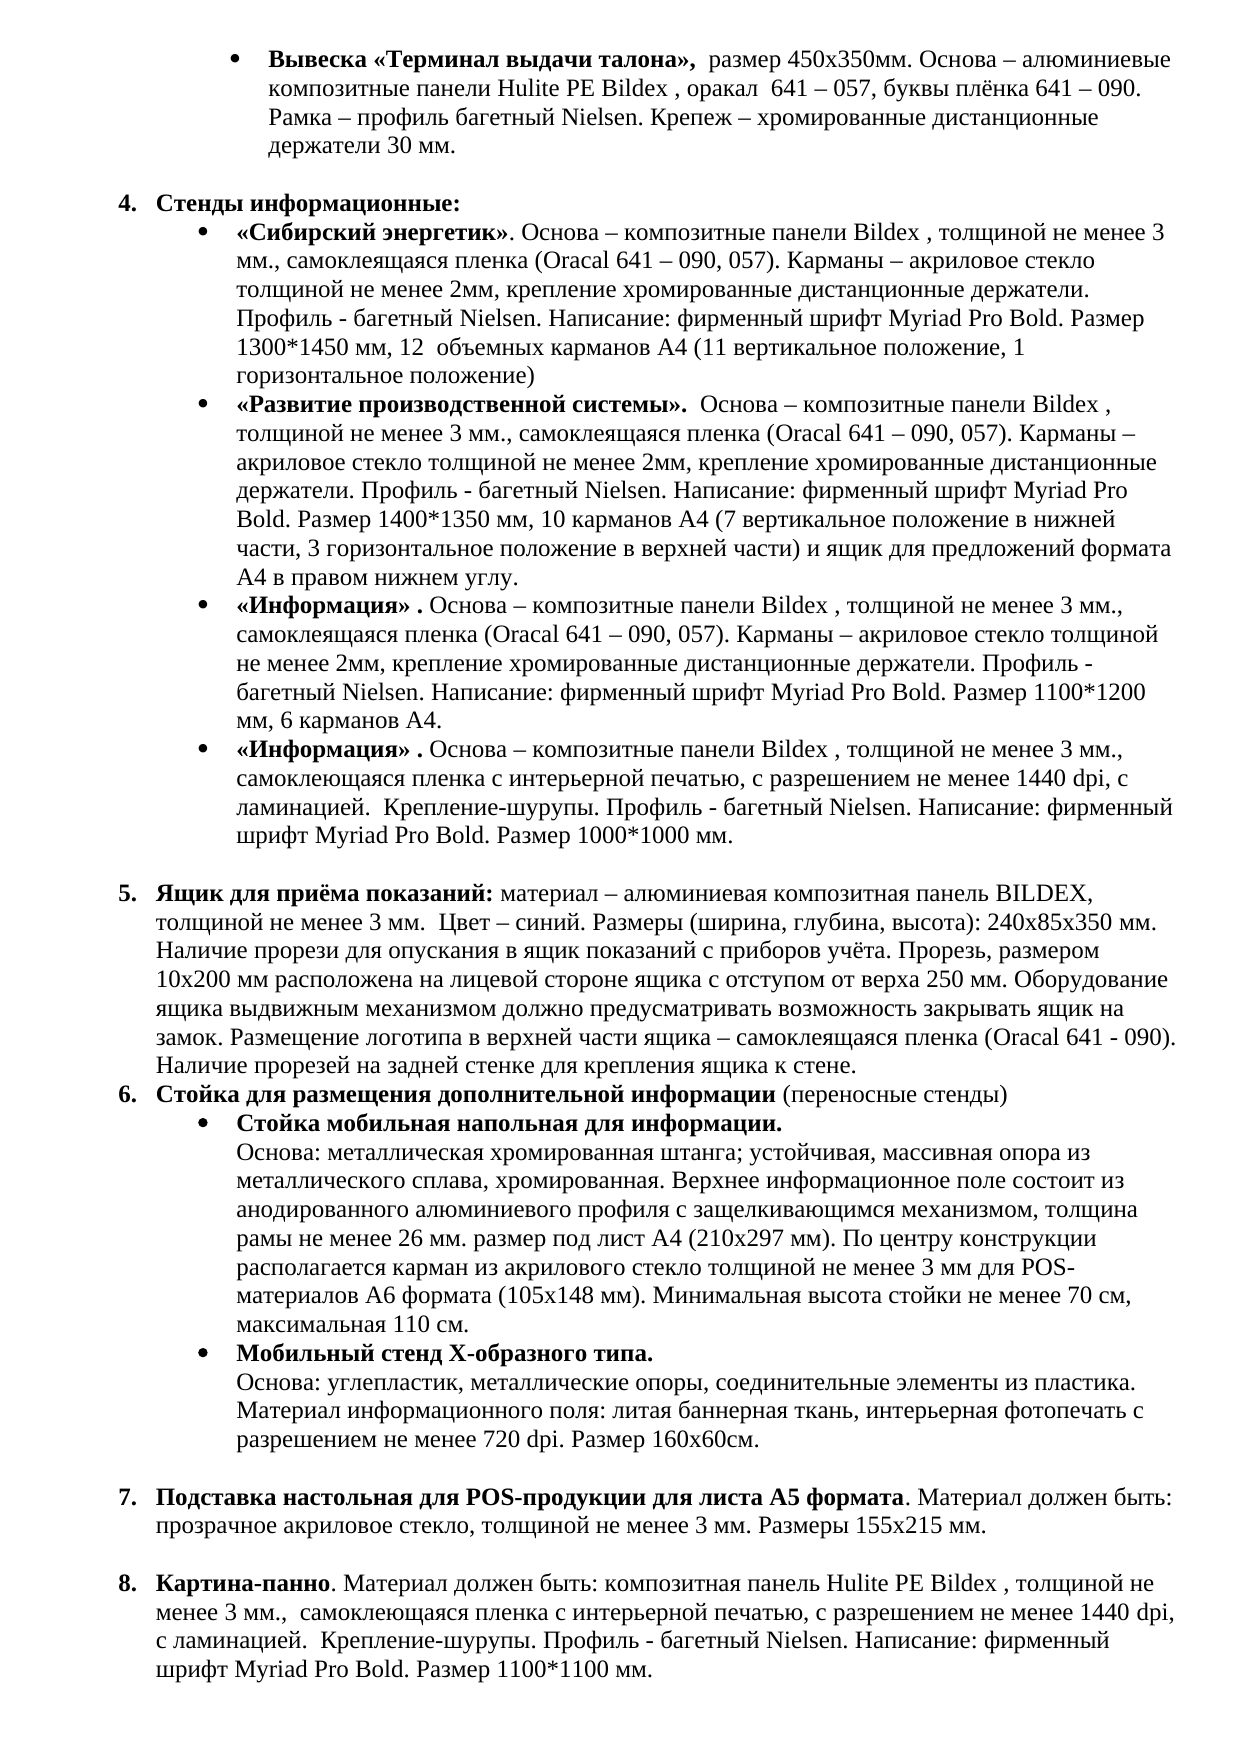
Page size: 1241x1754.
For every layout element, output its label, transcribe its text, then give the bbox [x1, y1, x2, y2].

list Стенды информационные: [118, 188, 1181, 217]
list Картина-панно. Материал должен быть: композитная панель Hulite PE Bildex , толщиной не менее 3 мм., самоклеющаяся пленка с интерьерной печатью, с разрешением не менее 1440 dpi, с ламинацией. Крепление-шурупы. Профиль - багетный Nielsen. Написание: фирменный шрифт Myriad Pro Bold. Размер 1100*1100 мм. [118, 1568, 1181, 1683]
list Ящик для приёма показаний: материал – алюминиевая композитная панель BILDEX, толщиной не менее 3 мм. Цвет – синий. Размеры (ширина, глубина, высота): 240x85x350 мм. Наличие прорези для опускания в ящик показаний с приборов учёта. Прорезь, размером 10х200 мм расположена на лицевой стороне ящика с отступом от верха 250 мм. Оборудование ящика выдвижным механизмом должно предусматривать возможность закрывать ящик на замок. Размещение логотипа в верхней части ящика – самоклеящаяся пленка (Oracal 641 - 090). Наличие прорезей на задней стенке для крепления ящика к стене. [118, 878, 1181, 1079]
list Основа: углепластик, металлические опоры, соединительные элементы из пластика. Материал информационного поля: литая баннерная ткань, интерьерная фотопечать с разрешением не менее 720 dpi. Размер 160х60см. [236, 1367, 1181, 1453]
list Основа: металлическая хромированная штанга; устойчивая, массивная опора из металлического сплава, хромированная. Верхнее информационное поле состоит из анодированного алюминиевого профиля с защелкивающимся механизмом, толщина рамы не менее 26 мм. размер под лист А4 (210х297 мм). По центру конструкции располагается карман из акрилового стекло толщиной не менее 3 мм для POS-материалов А6 формата (105х148 мм). Минимальная высота стойки не менее 70 см, максимальная 110 см. [236, 1137, 1181, 1338]
list «Развитие производственной системы». Основа – композитные панели Bildex , толщиной не менее 3 мм., самоклеящаяся пленка (Oracal 641 – 090, 057). Карманы – акриловое стекло толщиной не менее 2мм, крепление хромированные дистанционные держатели. Профиль - багетный Nielsen. Написание: фирменный шрифт Myriad Pro Bold. Размер 1400*1350 мм, 10 карманов А4 (7 вертикальное положение в нижней части, 3 горизонтальное положение в верхней части) и ящик для предложений формата А4 в правом нижнем углу. [198, 389, 1181, 591]
list Стойка для размещения дополнительной информации (переносные стенды) [118, 1079, 1181, 1108]
list Вывеска «Терминал выдачи талона», размер 450х350мм. Основа – алюминиевые композитные панели Hulite PE Bildex , оракал 641 – 057, буквы плёнка 641 – 090. Рамка – профиль багетный Nielsen. Крепеж – хромированные дистанционные держатели 30 мм. [231, 44, 1181, 159]
list Подставка настольная для POS-продукции для листа А5 формата. Материал должен быть: прозрачное акриловое стекло, толщиной не менее 3 мм. Размеры 155x215 мм. [118, 1482, 1181, 1539]
list «Информация» . Основа – композитные панели Bildex , толщиной не менее 3 мм., самоклеящаяся пленка (Oracal 641 – 090, 057). Карманы – акриловое стекло толщиной не менее 2мм, крепление хромированные дистанционные держатели. Профиль - багетный Nielsen. Написание: фирменный шрифт Myriad Pro Bold. Размер 1100*1200 мм, 6 карманов А4. [198, 591, 1181, 734]
list «Сибирский энергетик». Основа – композитные панели Bildex , толщиной не менее 3 мм., самоклеящаяся пленка (Oracal 641 – 090, 057). Карманы – акриловое стекло толщиной не менее 2мм, крепление хромированные дистанционные держатели. Профиль - багетный Nielsen. Написание: фирменный шрифт Myriad Pro Bold. Размер 1300*1450 мм, 12 объемных карманов А4 (11 вертикальное положение, 1 горизонтальное положение) [198, 217, 1181, 389]
list «Информация» . Основа – композитные панели Bildex , толщиной не менее 3 мм., самоклеющаяся пленка с интерьерной печатью, с разрешением не менее 1440 dpi, с ламинацией. Крепление-шурупы. Профиль - багетный Nielsen. Написание: фирменный шрифт Myriad Pro Bold. Размер 1000*1000 мм. [198, 734, 1181, 849]
list Мобильный стенд Х-образного типа. [198, 1338, 1181, 1367]
list Стойка мобильная напольная для информации. [198, 1108, 1181, 1137]
